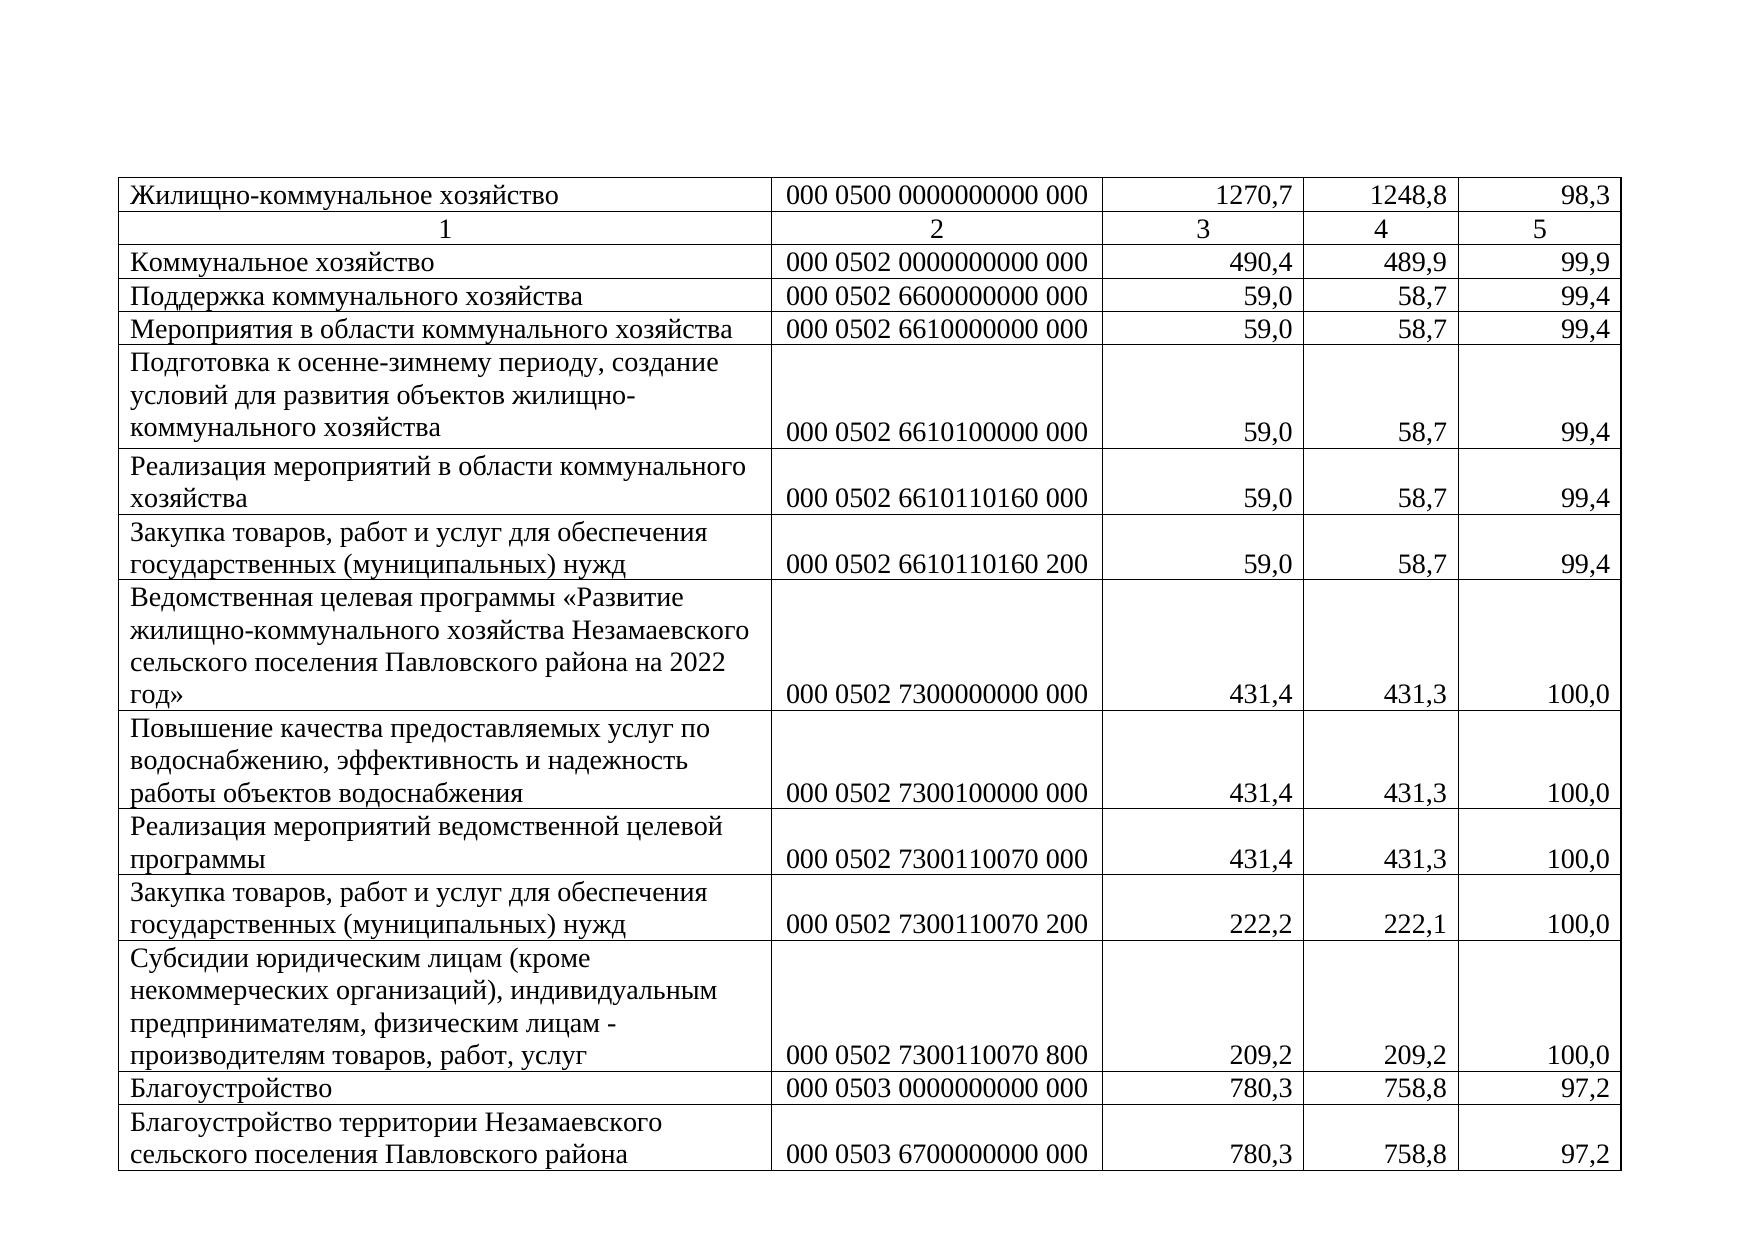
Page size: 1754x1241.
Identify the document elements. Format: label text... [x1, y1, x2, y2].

table_cell 780,3 [1103, 1105, 1303, 1170]
table_cell 431,4 [1103, 809, 1303, 874]
table_cell 99,4 [1459, 312, 1620, 344]
table_cell 97,2 [1459, 1072, 1620, 1104]
table_cell Закупка товаров, работ и услуг для обеспечения государственных (муниципальных) нужд [119, 875, 771, 940]
table_cell Ведомственная целевая программы «Развитие жилищно-коммунального хозяйства Незамаевского сельского поселения Павловского района на 2022 год» [119, 580, 771, 710]
table_cell 209,2 [1103, 941, 1303, 1071]
table_cell 100,0 [1459, 941, 1620, 1071]
table_cell 431,3 [1304, 809, 1458, 874]
table_cell 000 0502 6610100000 000 [772, 345, 1102, 448]
table_cell Подготовка к осенне-зимнему периоду, создание условий для развития объектов жилищно- коммунального хозяйства [119, 345, 771, 448]
table_cell Закупка товаров, работ и услуг для обеспечения государственных (муниципальных) нужд [119, 515, 771, 579]
table_cell Повышение качества предоставляемых услуг по водоснабжению, эффективность и надежность работы объектов водоснабжения [119, 711, 771, 808]
table_cell 000 0502 7300100000 000 [772, 711, 1102, 808]
table_cell Благоустройство [119, 1072, 771, 1104]
table_cell Субсидии юридическим лицам (кроме некоммерческих организаций), индивидуальным предпринимателям, физическим лицам - производителям товаров, работ, услуг [119, 941, 771, 1071]
table_cell 4 [1304, 212, 1458, 244]
table_cell 222,1 [1304, 875, 1458, 940]
table_cell 000 0502 6600000000 000 [772, 279, 1102, 311]
table_cell Мероприятия в области коммунального хозяйства [119, 312, 771, 344]
table_cell 000 0500 0000000000 000 [772, 178, 1102, 211]
table_cell 58,7 [1304, 312, 1458, 344]
table_cell 780,3 [1103, 1072, 1303, 1104]
table_cell Поддержка коммунального хозяйства [119, 279, 771, 311]
table_cell Коммунальное хозяйство [119, 245, 771, 277]
table_cell 97,2 [1459, 1105, 1620, 1170]
table_cell 000 0502 7300110070 800 [772, 941, 1102, 1071]
table_cell 000 0502 0000000000 000 [772, 245, 1102, 277]
table_cell 000 0503 6700000000 000 [772, 1105, 1102, 1170]
table_cell 209,2 [1304, 941, 1458, 1071]
table_cell 59,0 [1103, 279, 1303, 311]
table_cell 99,4 [1459, 279, 1620, 311]
table_cell 000 0502 6610000000 000 [772, 312, 1102, 344]
table_cell 1270,7 [1103, 178, 1303, 211]
table_cell 000 0502 7300110070 000 [772, 809, 1102, 874]
table_cell 100,0 [1459, 711, 1620, 808]
table_cell 99,4 [1459, 515, 1620, 579]
table_cell 59,0 [1103, 449, 1303, 513]
table_cell 58,7 [1304, 515, 1458, 579]
table_cell Реализация мероприятий в области коммунального хозяйства [119, 449, 771, 513]
table_cell 100,0 [1459, 875, 1620, 940]
table_cell Реализация мероприятий ведомственной целевой программы [119, 809, 771, 874]
table_cell 000 0502 7300000000 000 [772, 580, 1102, 710]
table_cell 98,3 [1459, 178, 1620, 211]
table_cell 99,9 [1459, 245, 1620, 277]
table_cell 1248,8 [1304, 178, 1458, 211]
table_cell 58,7 [1304, 279, 1458, 311]
table_cell 3 [1103, 212, 1303, 244]
table_cell 758,8 [1304, 1105, 1458, 1170]
table_cell 1 [119, 212, 771, 244]
table_cell 000 0502 6610110160 200 [772, 515, 1102, 579]
table_cell 431,4 [1103, 580, 1303, 710]
table_cell 431,4 [1103, 711, 1303, 808]
table_cell 2 [772, 212, 1102, 244]
table_cell 59,0 [1103, 515, 1303, 579]
table_cell 000 0502 7300110070 200 [772, 875, 1102, 940]
table_cell 58,7 [1304, 345, 1458, 448]
table_cell Благоустройство территории Незамаевского сельского поселения Павловского района [119, 1105, 771, 1170]
table_cell 431,3 [1304, 580, 1458, 710]
table_cell 99,4 [1459, 449, 1620, 513]
table_cell 489,9 [1304, 245, 1458, 277]
table_cell 59,0 [1103, 312, 1303, 344]
table_cell Жилищно-коммунальное хозяйство [119, 178, 771, 211]
table_cell 58,7 [1304, 449, 1458, 513]
table_cell 5 [1459, 212, 1620, 244]
table_cell 100,0 [1459, 580, 1620, 710]
table_cell 59,0 [1103, 345, 1303, 448]
table_cell 490,4 [1103, 245, 1303, 277]
table_cell 000 0503 0000000000 000 [772, 1072, 1102, 1104]
table_cell 100,0 [1459, 809, 1620, 874]
table_cell 99,4 [1459, 345, 1620, 448]
table_cell 431,3 [1304, 711, 1458, 808]
table_cell 758,8 [1304, 1072, 1458, 1104]
table_cell 000 0502 6610110160 000 [772, 449, 1102, 513]
table_cell 222,2 [1103, 875, 1303, 940]
